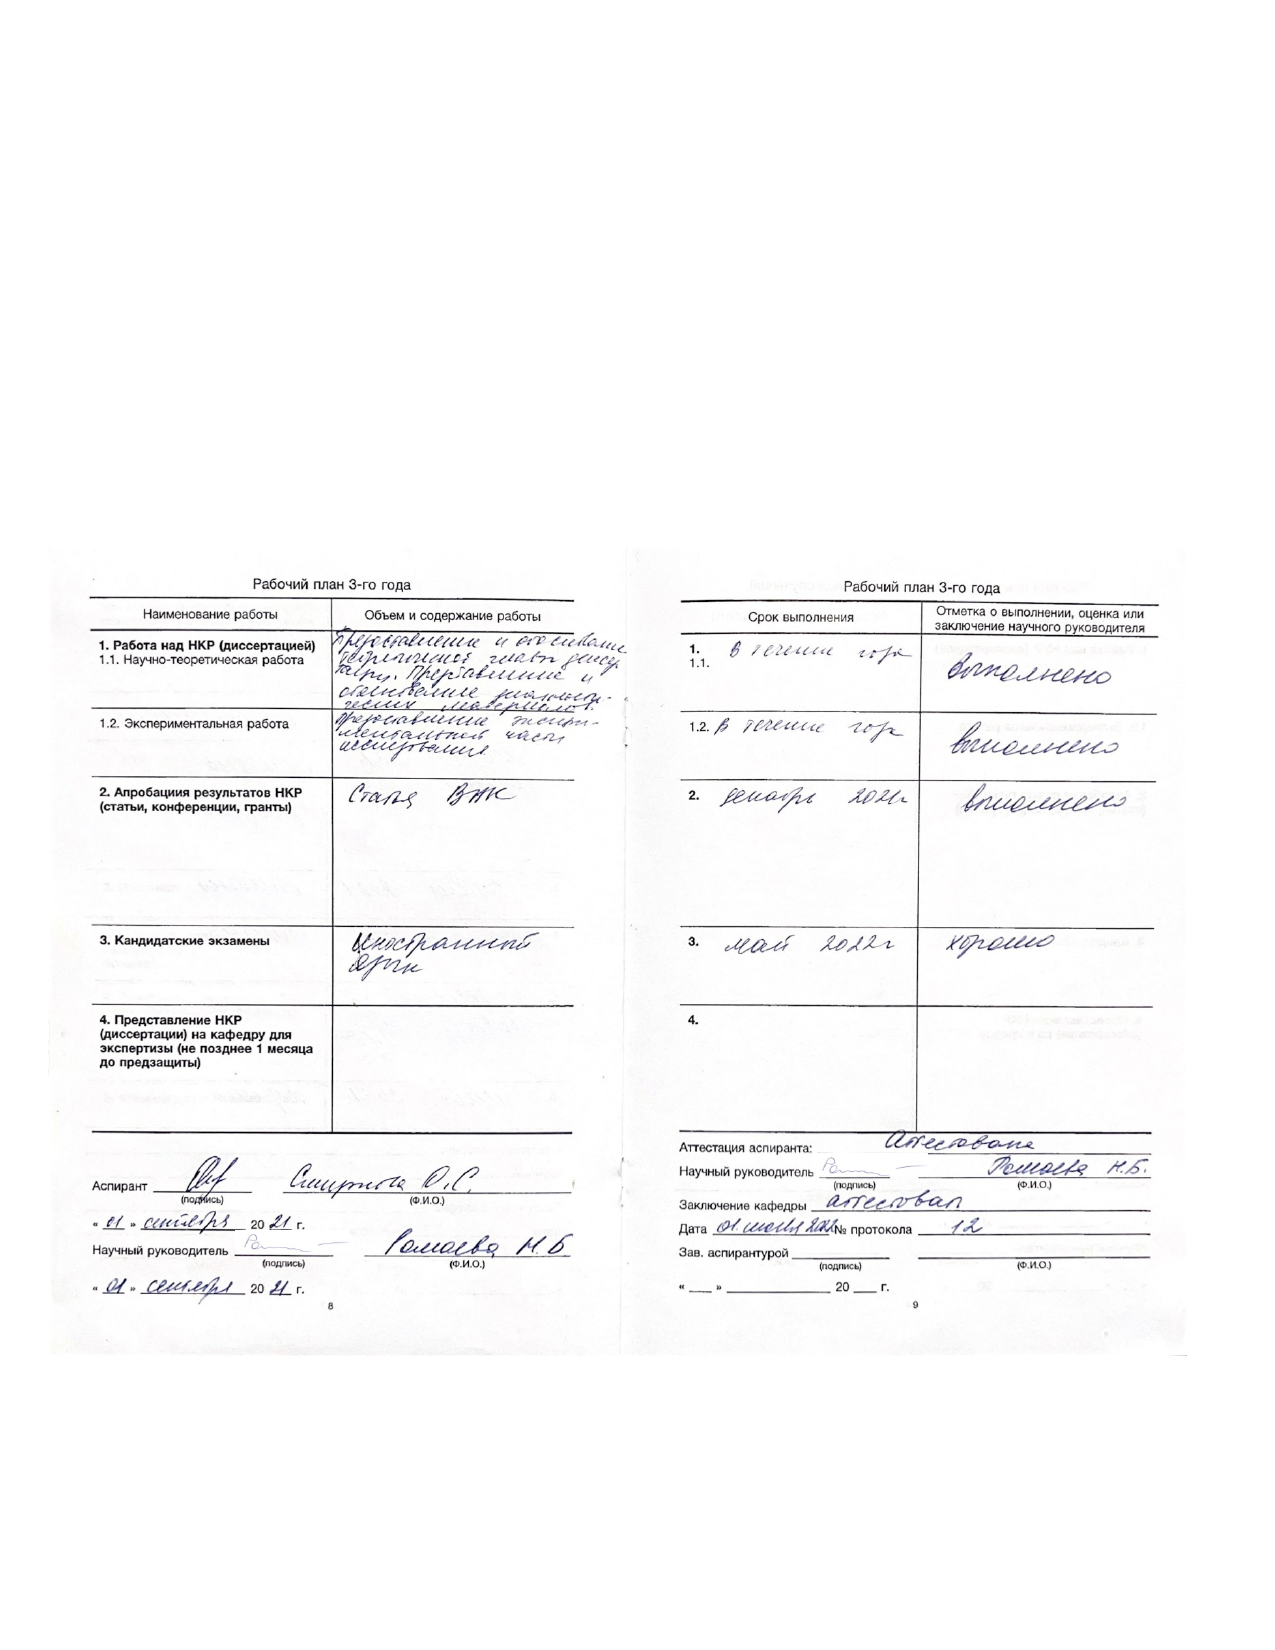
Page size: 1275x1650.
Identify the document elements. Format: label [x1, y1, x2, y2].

picture [48, 546, 1187, 1356]
